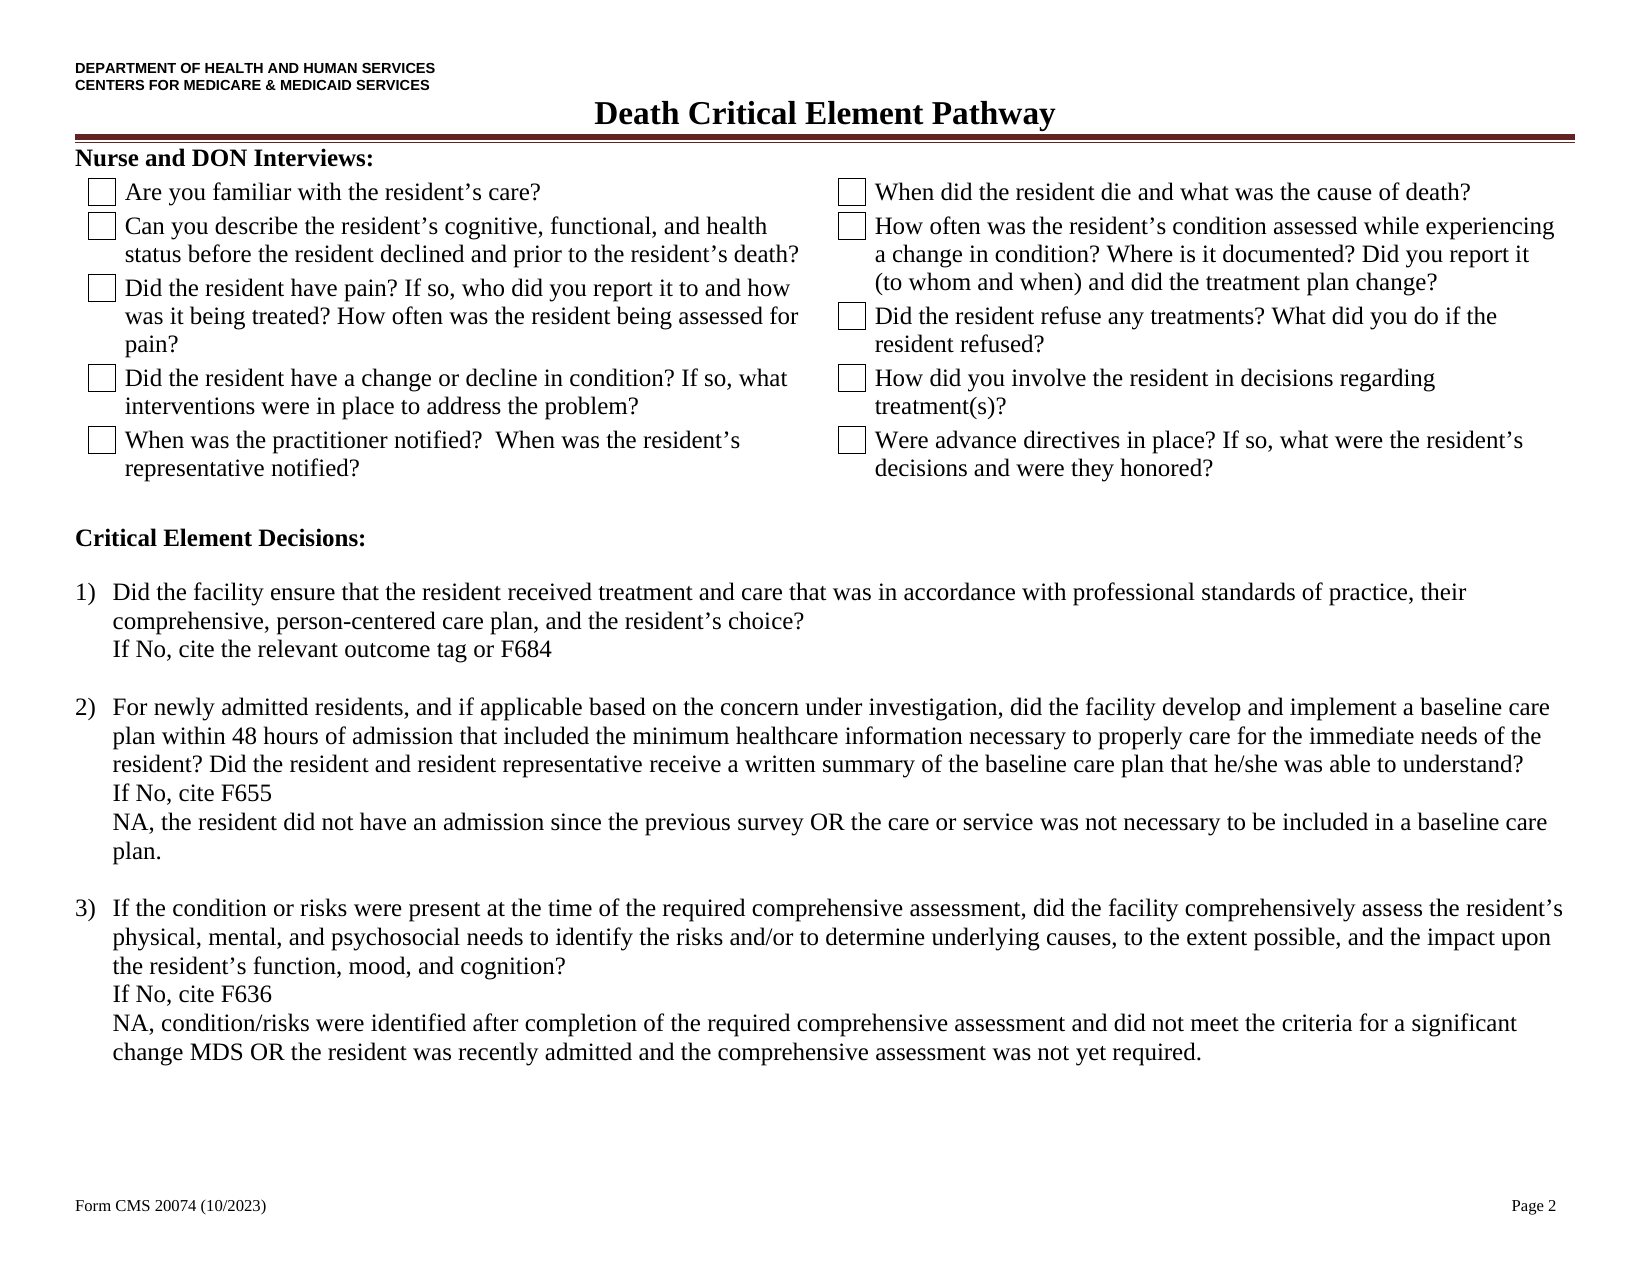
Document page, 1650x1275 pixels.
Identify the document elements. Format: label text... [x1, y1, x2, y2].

text NA, condition/risks were identified after completion of the required comprehensive assessment and did not meet the criteria for a significant change MDS OR the resident was recently admitted and the comprehensive assessment was not yet required. [112, 1008, 1575, 1066]
list Did the facility ensure that the resident received treatment and care that was in accordance with professional standards of practice, their comprehensive, person-centered care plan, and the resident’s choice? [75, 577, 1575, 634]
table_header When did the resident die and what was the cause of death? How often was the resident’s condition assessed while experiencing a change in condition? Where is it documented? Did you report it (to whom and when) and did the treatment plan change? Did the resident refuse any treatments? What did you do if the resident refused? How did you involve the resident in decisions regarding treatment(s)? Were advance directives in place? If so, what were the resident’s decisions and were they honored? [825, 172, 1575, 523]
text Critical Element Decisions: [75, 523, 1575, 552]
text Nurse and DON Interviews: [75, 143, 1575, 172]
text NA, the resident did not have an admission since the previous survey OR the care or service was not necessary to be included in a baseline care plan. [112, 807, 1575, 864]
table_header Are you familiar with the resident’s care? Can you describe the resident’s cognitive, functional, and health status before the resident declined and prior to the resident’s death? Did the resident have pain? If so, who did you report it to and how was it being treated? How often was the resident being assessed for pain? Did the resident have a change or decline in condition? If so, what interventions were in place to address the problem? When was the practitioner notified? When was the resident’s representative notified? [75, 172, 825, 523]
list If the condition or risks were present at the time of the required comprehensive assessment, did the facility comprehensively assess the resident’s physical, mental, and psychosocial needs to identify the risks and/or to determine underlying causes, to the extent possible, and the impact upon the resident’s function, mood, and cognition? [75, 893, 1575, 979]
text If No, cite F655 [112, 778, 1575, 807]
text If No, cite the relevant outcome tag or F684 [112, 634, 1575, 663]
list For newly admitted residents, and if applicable based on the concern under investigation, did the facility develop and implement a baseline care plan within 48 hours of admission that included the minimum healthcare information necessary to properly care for the immediate needs of the resident? Did the resident and resident representative receive a written summary of the baseline care plan that he/she was able to understand? [75, 692, 1575, 778]
text If No, cite F636 [112, 979, 1575, 1008]
